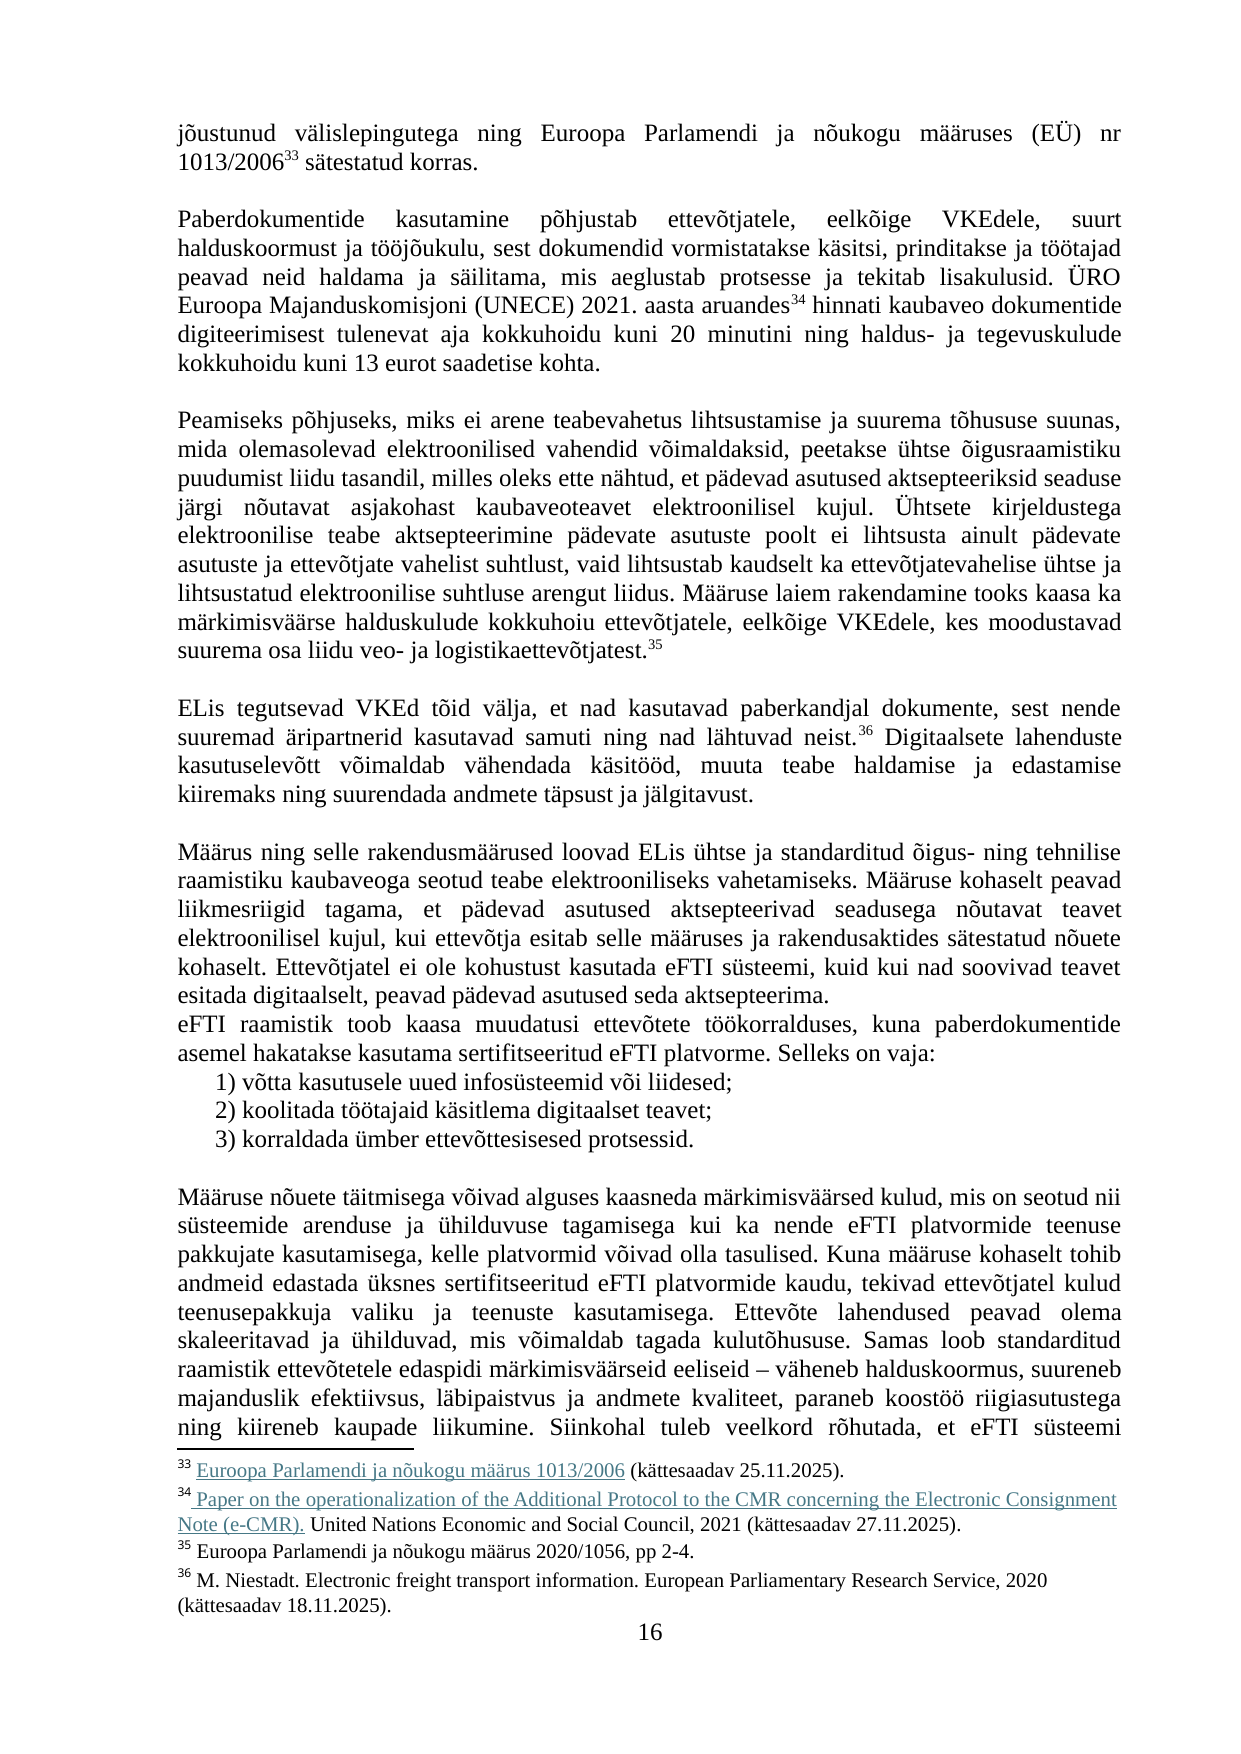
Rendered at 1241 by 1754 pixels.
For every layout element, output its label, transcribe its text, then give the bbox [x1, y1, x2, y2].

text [177, 1182, 1122, 1441]
text ELis tegutsevad VKEd tõid välja, et nad kasutavad paberkandjal dokumente, sest nende suuremad äripartnerid kasutavad samuti ning nad lähtuvad neist. Digitaalsete lahenduste kasutuselevõtt võimaldab vähendada käsitööd, muuta teabe haldamise ja edastamise kiiremaks ning suurendada andmete täpsust ja jälgitavust. [177, 693, 1122, 808]
text 3) korraldada ümber ettevõttesisesed protsessid. [215, 1124, 1122, 1153]
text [177, 118, 1122, 176]
text Peamiseks põhjuseks, miks ei arene teabevahetus lihtsustamise ja suurema tõhususe suunas, mida olemasolevad elektroonilised vahendid võimaldaksid, peetakse ühtse õigusraamistiku puudumist liidu tasandil, milles oleks ette nähtud, et pädevad asutused aktsepteeriksid seaduse järgi nõutavat asjakohast kaubaveoteavet elektroonilisel kujul. Ühtsete kirjeldustega elektroonilise teabe aktsepteerimine pädevate asutuste poolt ei lihtsusta ainult pädevate asutuste ja ettevõtjate vahelist suhtlust, vaid lihtsustab kaudselt ka ettevõtjatevahelise ühtse ja lihtsustatud elektroonilise suhtluse arengut liidus. Määruse laiem rakendamine tooks kaasa ka märkimisväärse halduskulude kokkuhoiu ettevõtjatele, eelkõige VKEdele, kes moodustavad suurema osa liidu veo- ja logistikaettevõtjatest. [177, 406, 1122, 664]
text 2) koolitada töötajaid käsitlema digitaalset teavet; [215, 1096, 1122, 1124]
text eFTI raamistik toob kaasa muudatusi ettevõtete töökorralduses, kuna paberdokumentide asemel hakatakse kasutama sertifitseeritud eFTI platvorme. Selleks on vaja: [177, 1009, 1122, 1067]
text Määrus ning selle rakendusmäärused loovad ELis ühtse ja standarditud õigus- ning tehnilise raamistiku kaubaveoga seotud teabe elektrooniliseks vahetamiseks. Määruse kohaselt peavad liikmesriigid tagama, et pädevad asutused aktsepteerivad seadusega nõutavat teavet elektroonilisel kujul, kui ettevõtja esitab selle määruses ja rakendusaktides sätestatud nõuete kohaselt. Ettevõtjatel ei ole kohustust kasutada eFTI süsteemi, kuid kui nad soovivad teavet esitada digitaalselt, peavad pädevad asutused seda aktsepteerima. [177, 837, 1122, 1009]
text 1) võtta kasutusele uued infosüsteemid või liidesed; [215, 1067, 1122, 1096]
text Paberdokumentide kasutamine põhjustab ettevõtjatele, eelkõige VKEdele, suurt halduskoormust ja tööjõukulu, sest dokumendid vormistatakse käsitsi, prinditakse ja töötajad peavad neid haldama ja säilitama, mis aeglustab protsesse ja tekitab lisakulusid. ÜRO Euroopa Majanduskomisjoni (UNECE) 2021. aasta aruandes hinnati kaubaveo dokumentide digiteerimisest tulenevat aja kokkuhoidu kuni 20 minutini ning haldus- ja tegevuskulude kokkuhoidu kuni 13 eurot saadetise kohta. [177, 204, 1122, 377]
